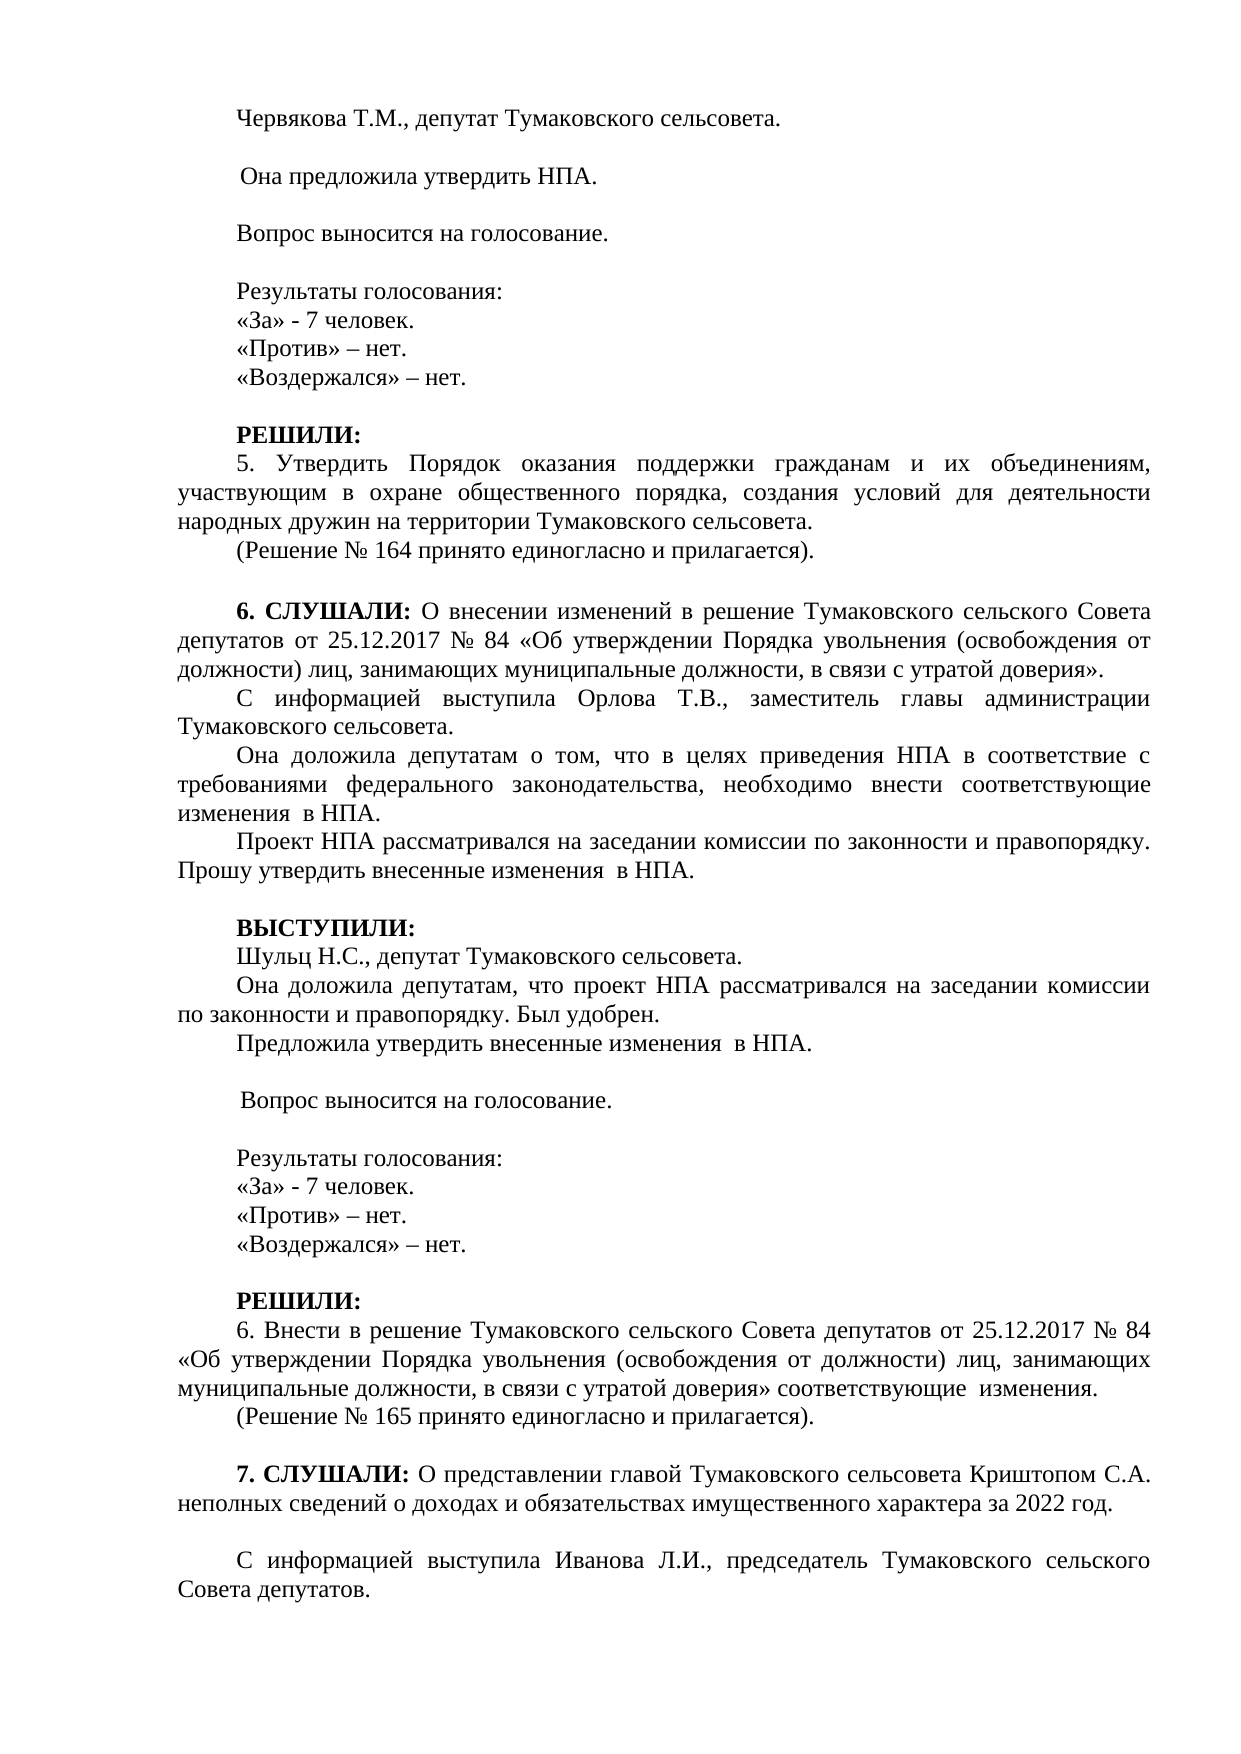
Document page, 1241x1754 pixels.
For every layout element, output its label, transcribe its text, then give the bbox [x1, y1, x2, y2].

text «За» - 7 человек. [177, 305, 1152, 333]
text 6. СЛУШАЛИ: О внесении изменений в решение Тумаковского сельского Совета депутатов от 25.12.2017 № 84 «Об утверждении Порядка увольнения (освобождения от должности) лиц, занимающих муниципальные должности, в связи с утратой доверия». [177, 596, 1152, 683]
text Она доложила депутатам о том, что в целях приведения НПА в соответствие с требованиями федерального законодательства, необходимо внести соответствующие изменения в НПА. [177, 740, 1152, 826]
text 5. Утвердить Порядок оказания поддержки гражданам и их объединениям, участвующим в охране общественного порядка, создания условий для деятельности народных дружин на территории Тумаковского сельсовета. [177, 448, 1152, 535]
text Проект НПА рассматривался на заседании комиссии по законности и правопорядку. Прошу утвердить внесенные изменения в НПА. [177, 826, 1152, 884]
text С информацией выступила Орлова Т.В., заместитель главы администрации Тумаковского сельсовета. [177, 683, 1152, 740]
text «За» - 7 человек. [177, 1171, 1152, 1200]
text РЕШИЛИ: [177, 420, 1152, 448]
text «Воздержался» – нет. [177, 362, 1152, 391]
text «Против» – нет. [177, 1200, 1152, 1229]
text Результаты голосования: [177, 276, 1152, 305]
text Предложила утвердить внесенные изменения в НПА. [177, 1028, 1152, 1056]
text С информацией выступила Иванова Л.И., председатель Тумаковского сельского Совета депутатов. [177, 1545, 1152, 1603]
text РЕШИЛИ: [177, 1286, 1152, 1315]
text ВЫСТУПИЛИ: [177, 913, 1152, 941]
text Шульц Н.С., депутат Тумаковского сельсовета. [177, 941, 1152, 970]
text «Против» – нет. [177, 333, 1152, 362]
text Вопрос выносится на голосование. [177, 1085, 1152, 1114]
text Она предложила утвердить НПА. [177, 161, 1152, 190]
text (Решение № 164 принято единогласно и прилагается). [177, 535, 1152, 563]
text Результаты голосования: [177, 1143, 1152, 1171]
text Вопрос выносится на голосование. [177, 218, 1152, 247]
text Червякова Т.М., депутат Тумаковского сельсовета. [177, 103, 1152, 132]
text «Воздержался» – нет. [177, 1229, 1152, 1258]
text (Решение № 165 принято единогласно и прилагается). [177, 1401, 1152, 1430]
text 7. СЛУШАЛИ: О представлении главой Тумаковского сельсовета Криштопом С.А. неполных сведений о доходах и обязательствах имущественного характера за 2022 год. [177, 1459, 1152, 1516]
text 6. Внести в решение Тумаковского сельского Совета депутатов от 25.12.2017 № 84 «Об утверждении Порядка увольнения (освобождения от должности) лиц, занимающих муниципальные должности, в связи с утратой доверия» соответствующие изменения. [177, 1315, 1152, 1401]
text Она доложила депутатам, что проект НПА рассматривался на заседании комиссии по законности и правопорядку. Был удобрен. [177, 970, 1152, 1028]
